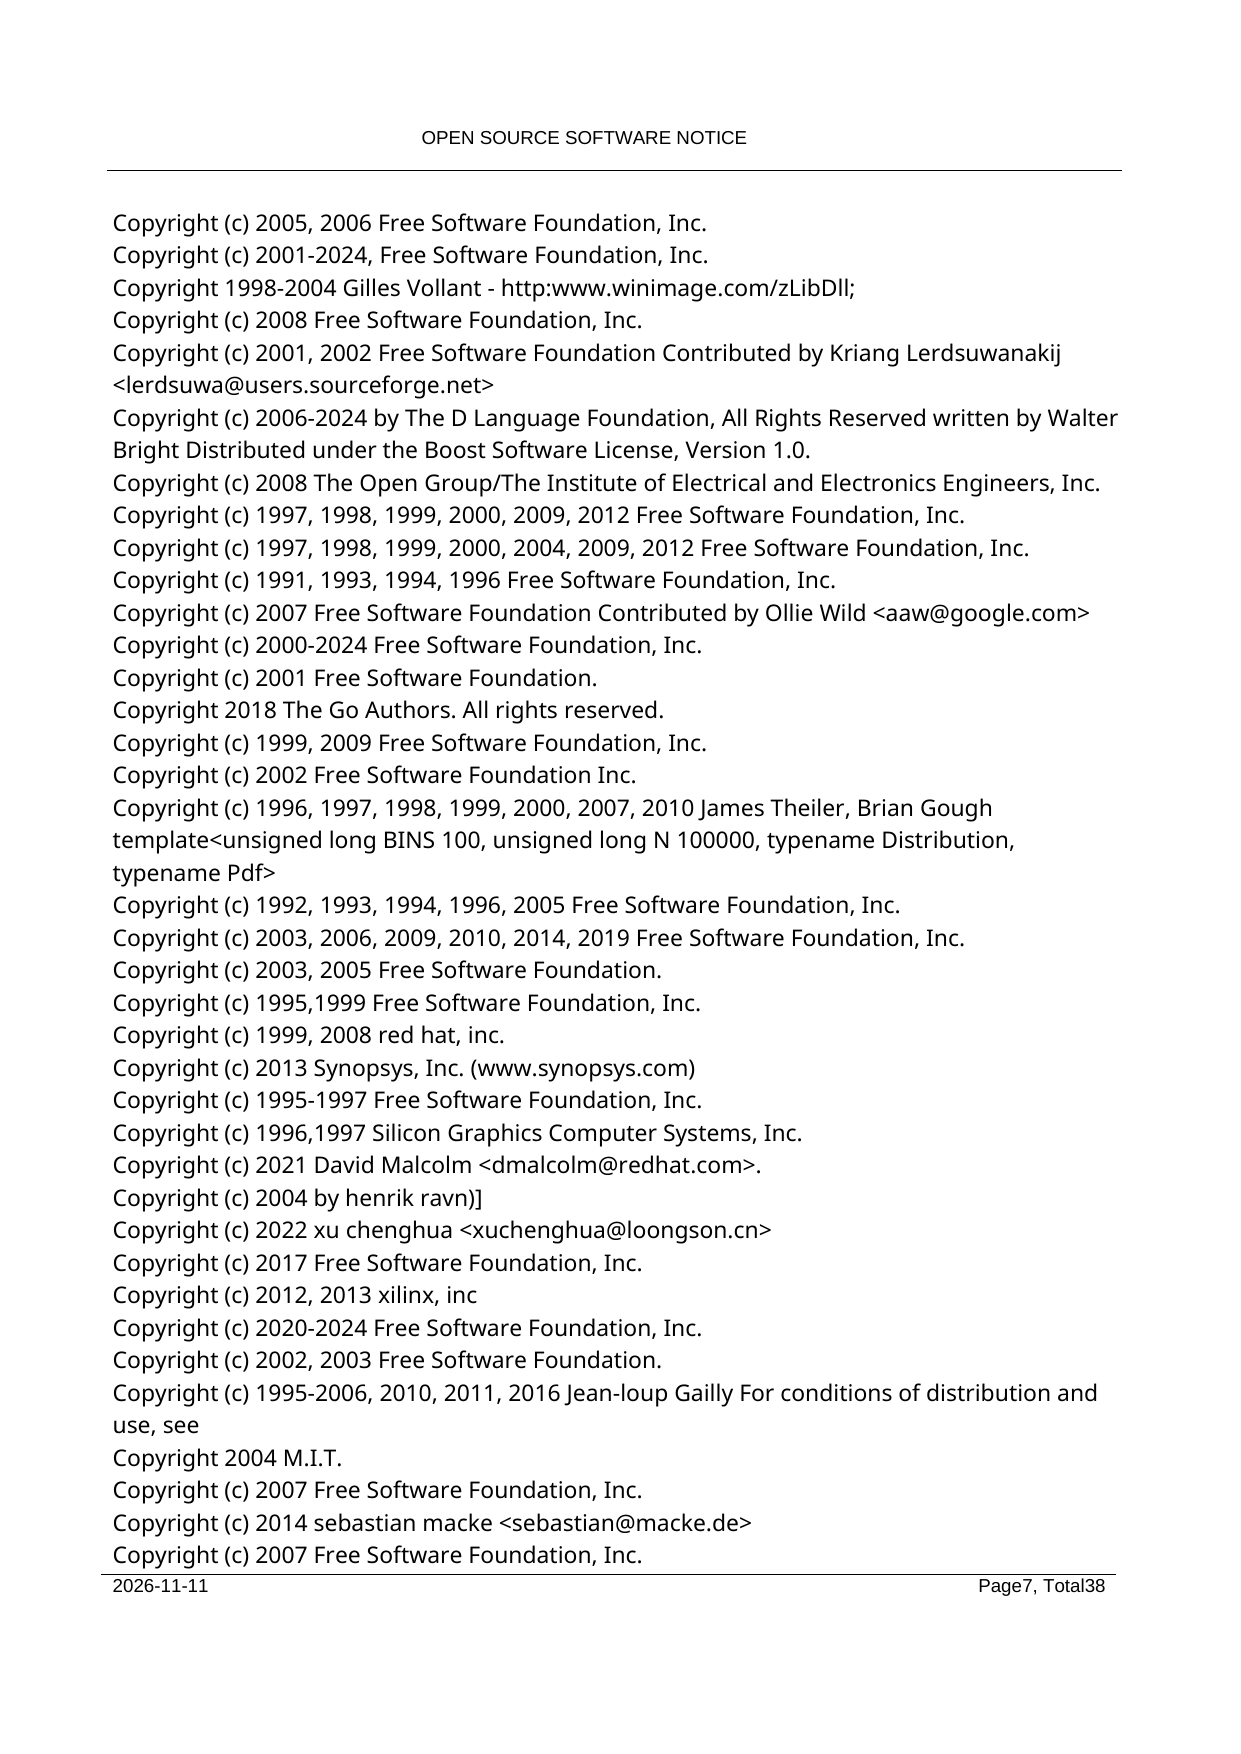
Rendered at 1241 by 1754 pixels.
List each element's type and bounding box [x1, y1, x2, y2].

text [112, 206, 1128, 1571]
